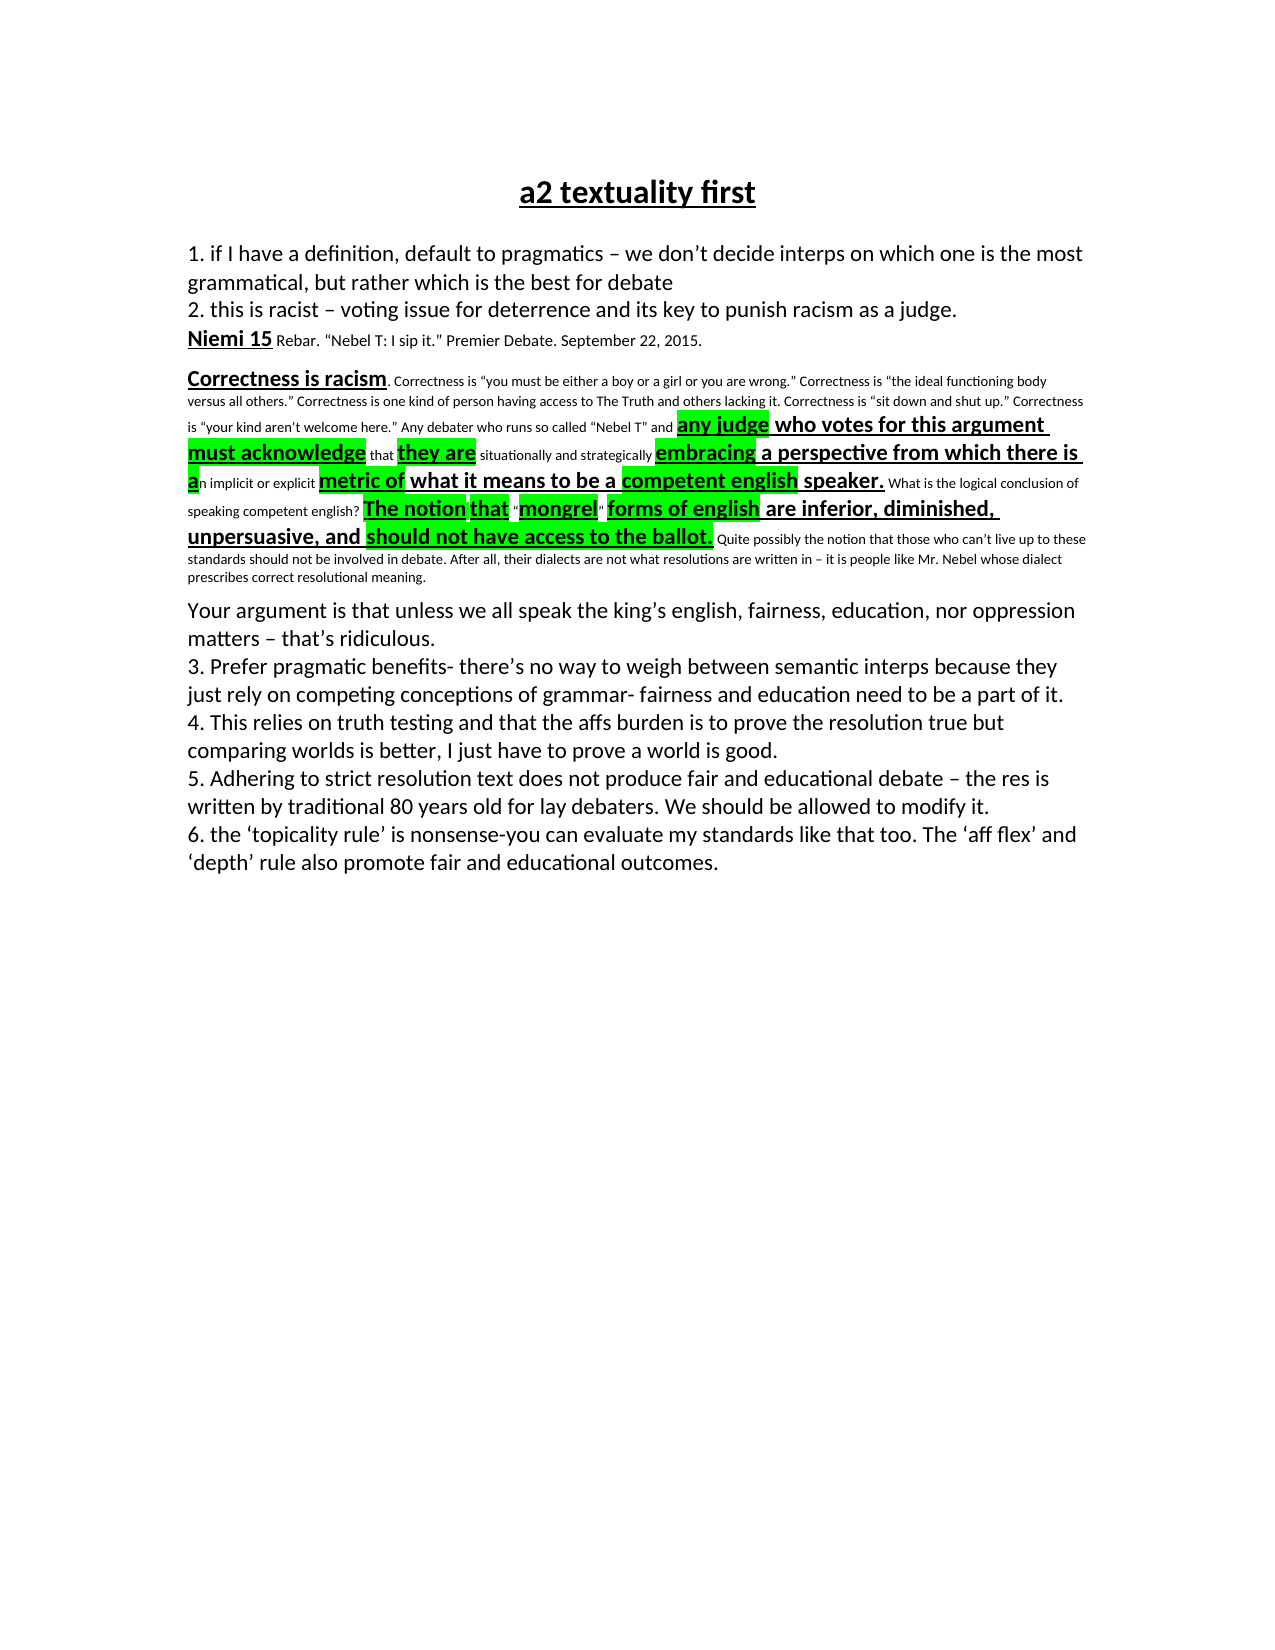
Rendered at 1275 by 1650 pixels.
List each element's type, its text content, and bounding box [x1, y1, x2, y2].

text 1. if I have a definition, default to pragmatics – we don’t decide interps on which one is the most grammatical, but rather which is the best for debate [187, 239, 1087, 296]
text 3. Prefer pragmatic benefits- there’s no way to weigh between semantic interps because they just rely on competing conceptions of grammar- fairness and education need to be a part of it. [187, 652, 1087, 708]
text Correctness is racism. Correctness is “you must be either a boy or a girl or you are wrong.” Correctness is “the ideal functioning body versus all others.” Correctness is one kind of person having access to The Truth and others lacking it. Correctness is “sit down and shut up.” Correctness is “your kind aren’t welcome here.” Any debater who runs so called “Nebel T” and any judge who votes for this argument must acknowledge that they are situationally and strategically embracing a perspective from which there is an implicit or explicit metric of what it means to be a competent english speaker. What is the logical conclusion of speaking competent english? The notion that “mongrel” forms of english are inferior, diminished, unpersuasive, and should not have access to the ballot. Quite possibly the notion that those who can’t live up to these standards should not be involved in debate. After all, their dialects are not what resolutions are written in – it is people like Mr. Nebel whose dialect prescribes correct resolutional meaning. [187, 364, 1087, 586]
text Your argument is that unless we all speak the king’s english, fairness, education, nor oppression matters – that’s ridiculous. [187, 596, 1087, 652]
text 5. Adhering to strict resolution text does not produce fair and educational debate – the res is written by traditional 80 years old for lay debaters. We should be allowed to modify it. [187, 764, 1087, 820]
text Niemi 15 Rebar. “Nebel T: I sip it.” Premier Debate. September 22, 2015. [187, 324, 1087, 352]
text 6. the ‘topicality rule’ is nonsense-you can evaluate my standards like that too. The ‘aff flex’ and ‘depth’ rule also promote fair and educational outcomes. [187, 820, 1087, 876]
text 4. This relies on truth testing and that the affs burden is to prove the resolution true but comparing worlds is better, I just have to prove a world is good. [187, 708, 1087, 764]
text 2. this is racist – voting issue for deterrence and its key to punish racism as a judge. [187, 296, 1087, 324]
subtitle a2 textuality first [187, 171, 1087, 212]
